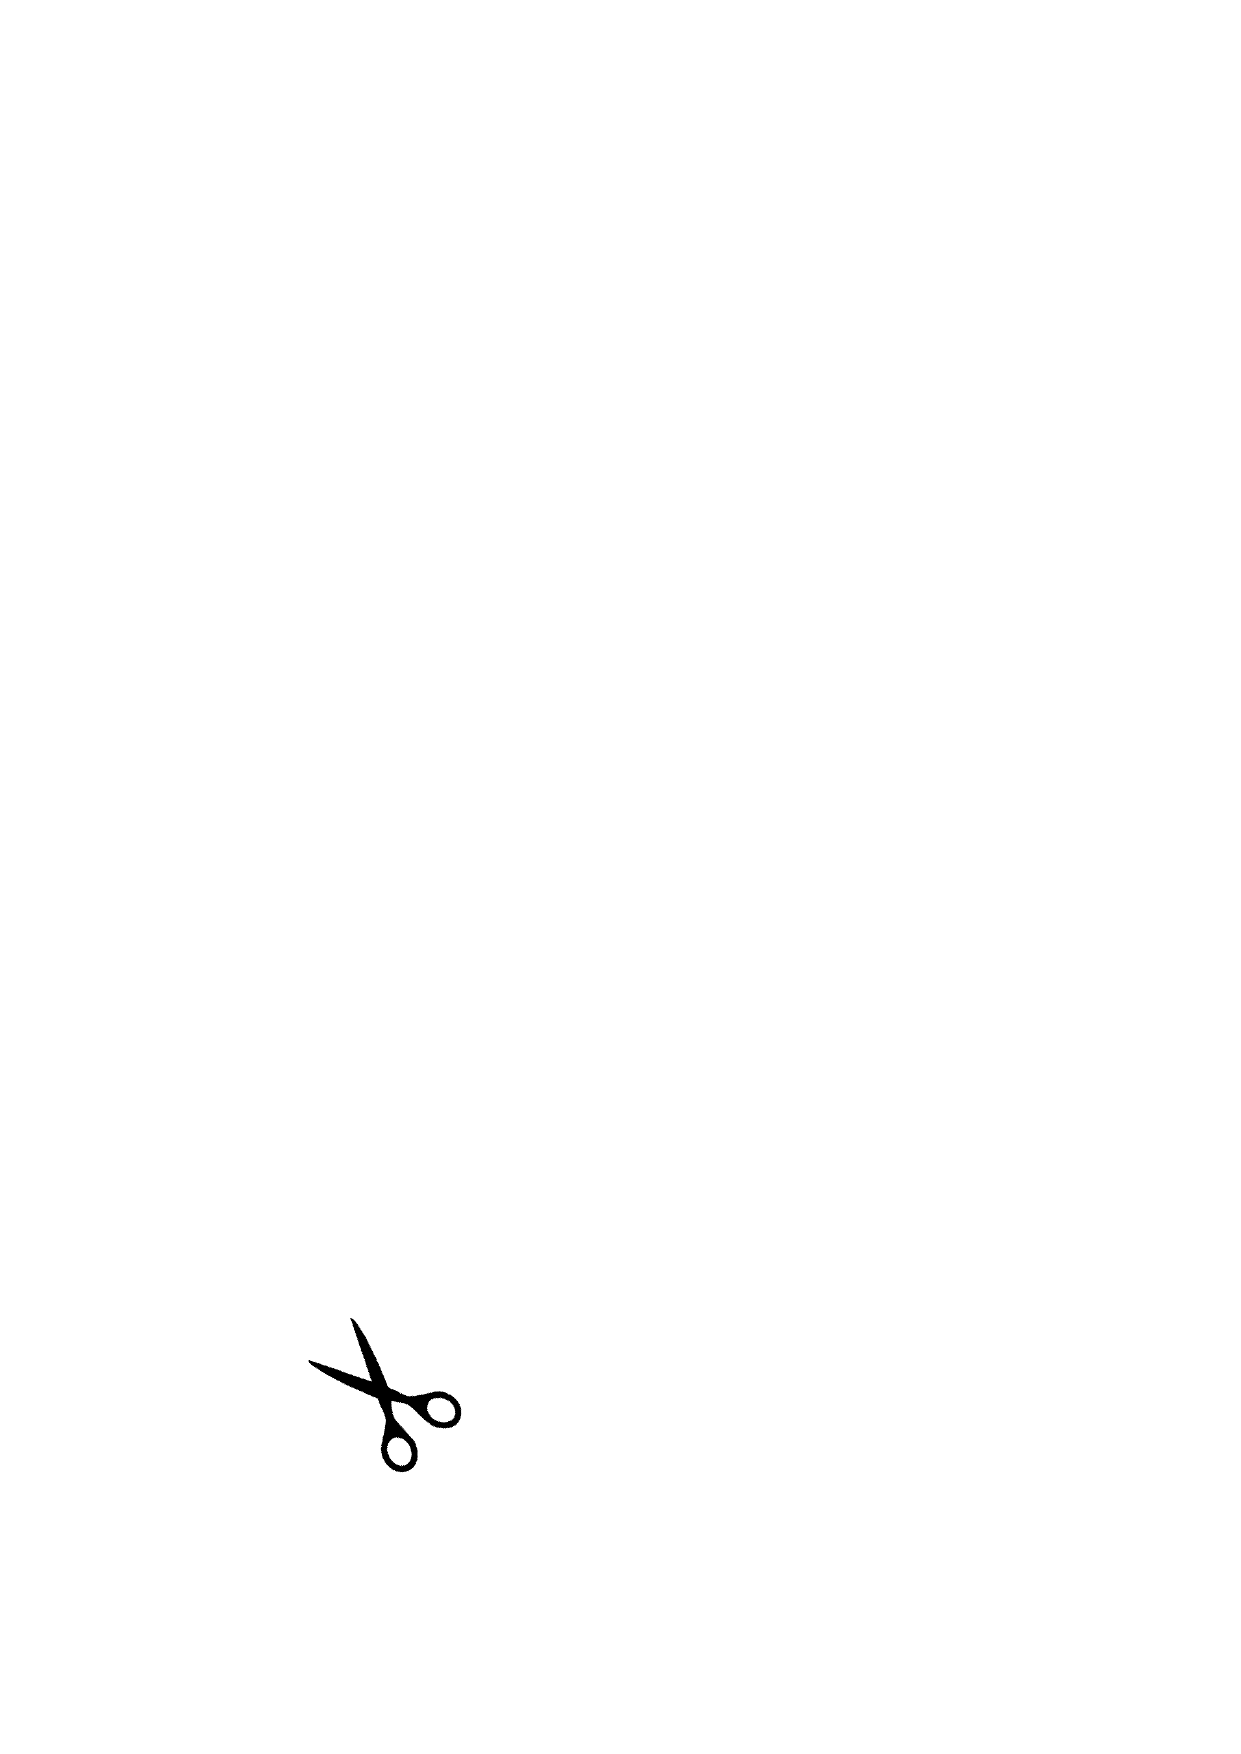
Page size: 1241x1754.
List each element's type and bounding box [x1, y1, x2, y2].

picture [277, 1287, 487, 1498]
